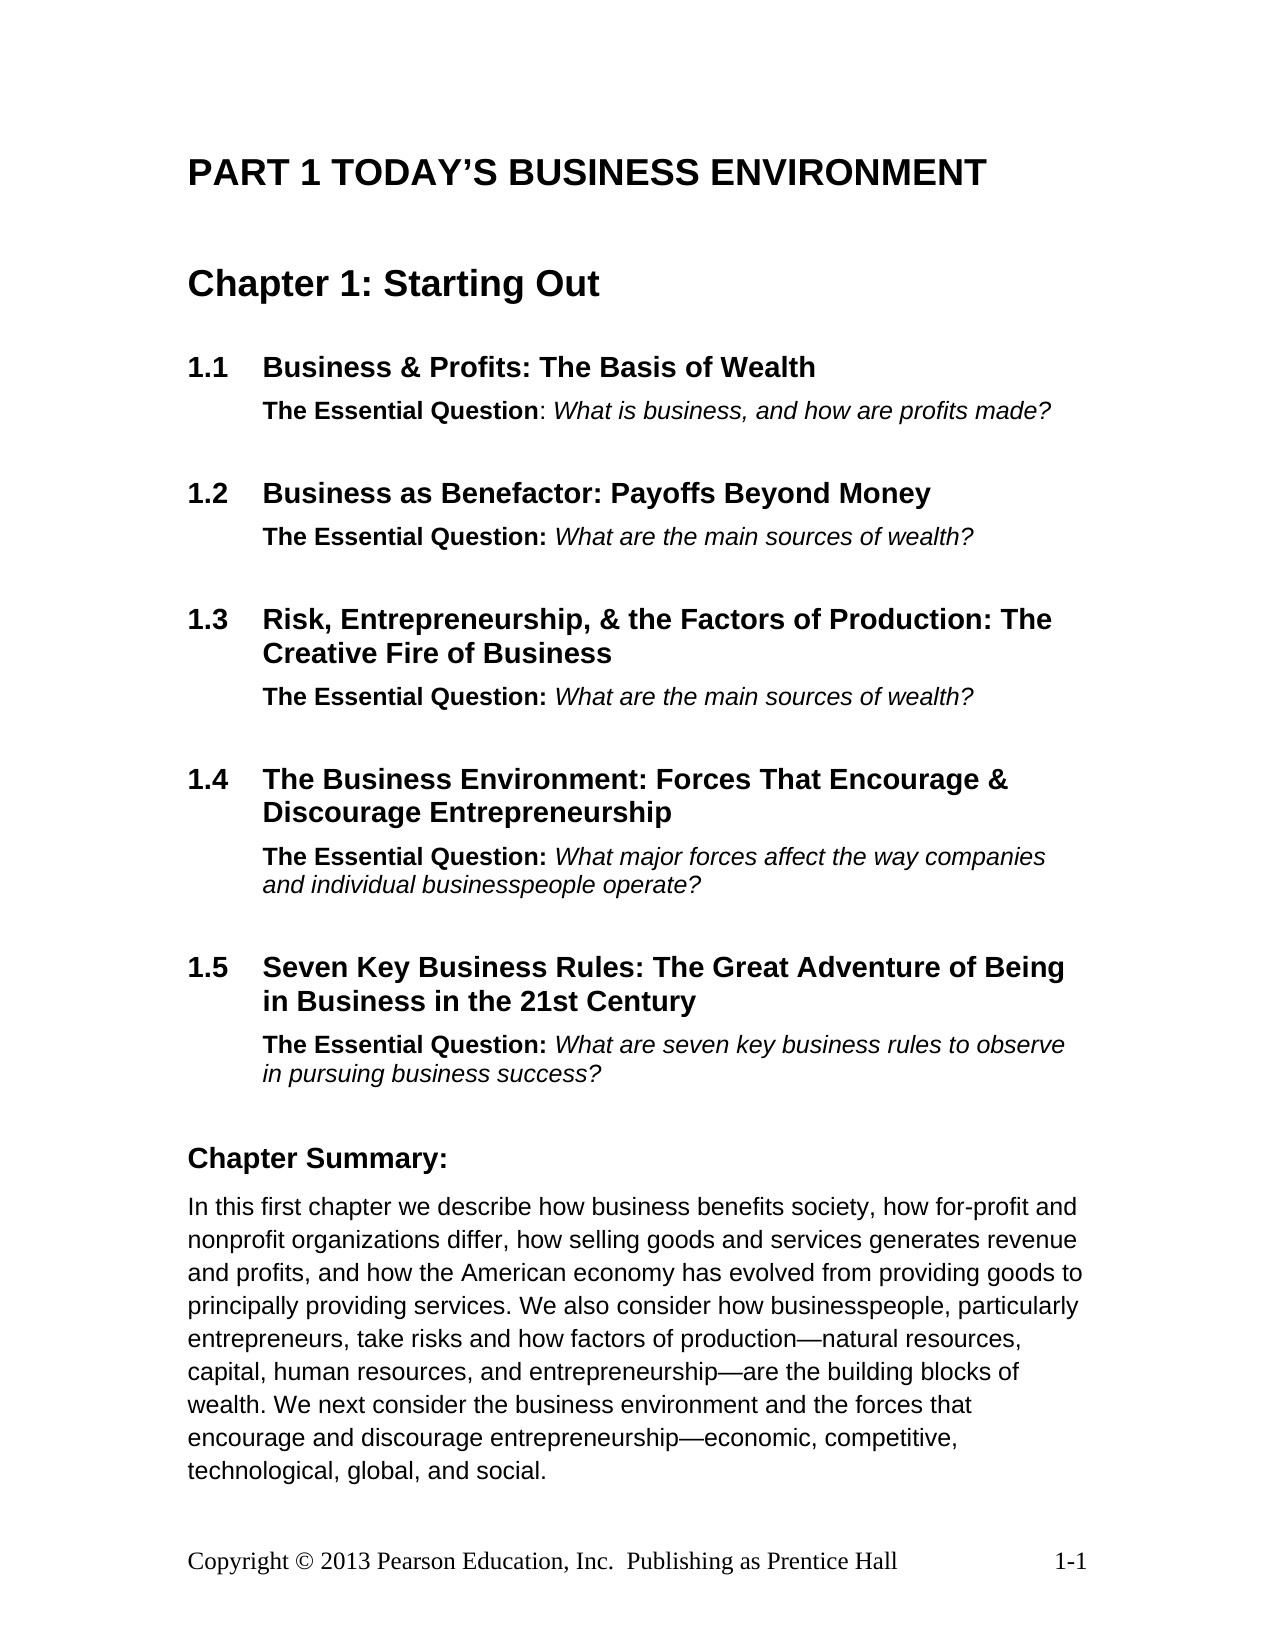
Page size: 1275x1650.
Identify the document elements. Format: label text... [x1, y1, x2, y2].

text 1.2 Business as Benefactor: Payoffs Beyond Money [187, 476, 1087, 509]
list The Essential Question: What are the main sources of wealth? [187, 522, 1087, 551]
text The Essential Question: What is business, and how are profits made? [187, 396, 1087, 425]
text 1.5 Seven Key Business Rules: The Great Adventure of Being in Business in the 21st Century [187, 950, 1087, 1017]
text The Essential Question: What are the main sources of wealth? [187, 682, 1087, 711]
text 1.1 Business & Profits: The Basis of Wealth [187, 350, 1087, 383]
text The Essential Question: What are seven key business rules to observe in pursuing business success? [262, 1030, 1087, 1087]
text Chapter Summary: [187, 1141, 1087, 1175]
text The Essential Question: What major forces affect the way companies and individual businesspeople operate? [262, 841, 1087, 899]
list In this first chapter we describe how business benefits society, how for-profit and nonprofit organizations differ, how selling goods and services generates revenue and profits, and how the American economy has evolved from providing goods to principally providing services. We also consider how businesspeople, particularly entrepreneurs, take risks and how factors of production—natural resources, capital, human resources, and entrepreneurship—are the building blocks of wealth. We next consider the business environment and the forces that encourage and discourage entrepreneurship—economic, competitive, technological, global, and social. [187, 1192, 1087, 1485]
text 1.3 Risk, Entrepreneurship, & the Factors of Production: The Creative Fire of Business [187, 602, 1087, 669]
text Chapter 1: Starting Out [187, 261, 1087, 304]
text 1.4 The Business Environment: Forces That Encourage & Discourage Entrepreneurship [187, 762, 1087, 829]
text PART 1 TODAY’S BUSINESS ENVIRONMENT [187, 150, 1087, 193]
